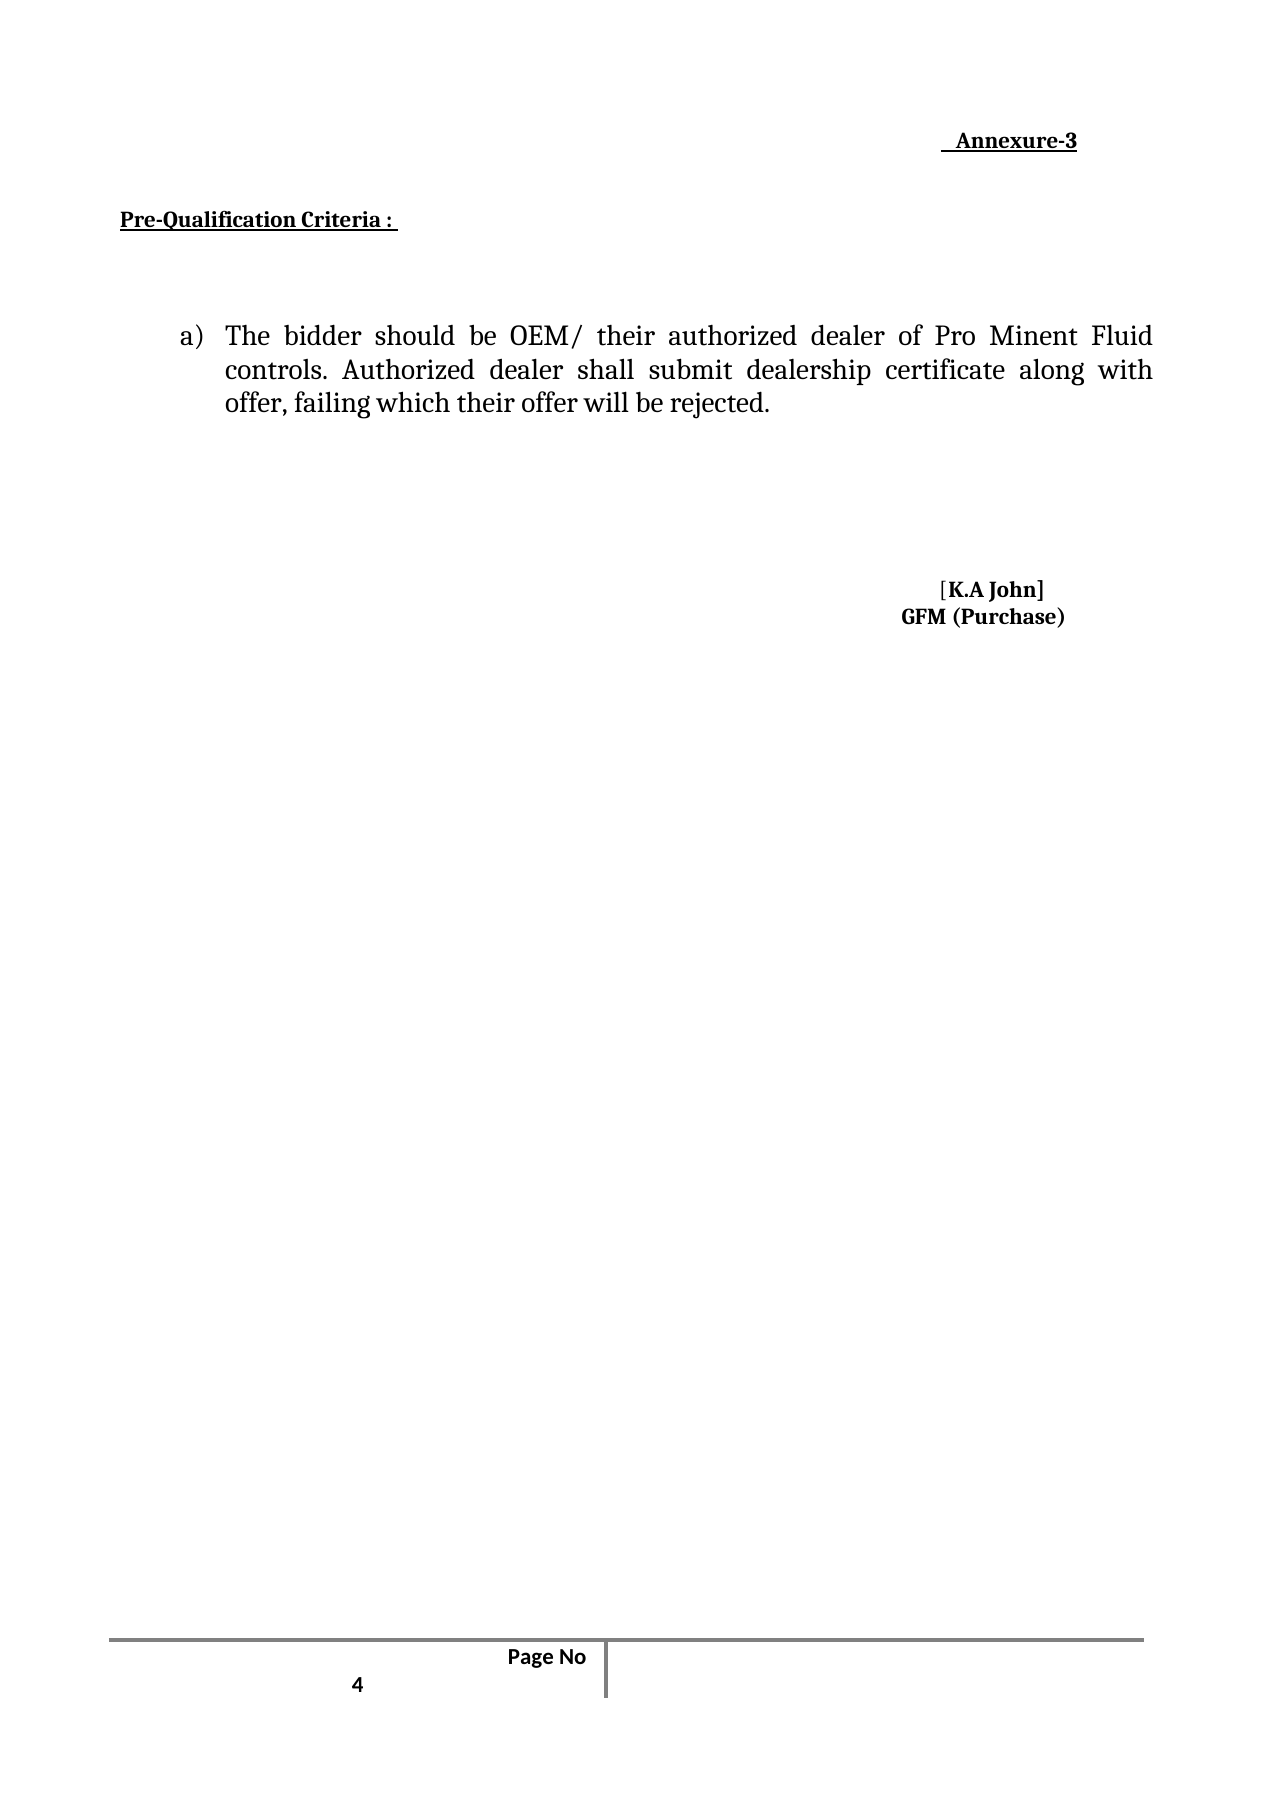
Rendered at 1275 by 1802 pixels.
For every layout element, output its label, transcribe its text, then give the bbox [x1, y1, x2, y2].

text Annexure-3 [795, 128, 1155, 154]
text [K.A John] [120, 577, 1155, 604]
list The bidder should be OEM/ their authorized dealer of Pro Minent Fluid controls. Authorized dealer shall submit dealership certificate along with offer, failing which their offer will be rejected. [180, 319, 1155, 420]
text Pre-Qualification Criteria : [120, 207, 1155, 233]
text GFM (Purchase) [120, 604, 1155, 630]
